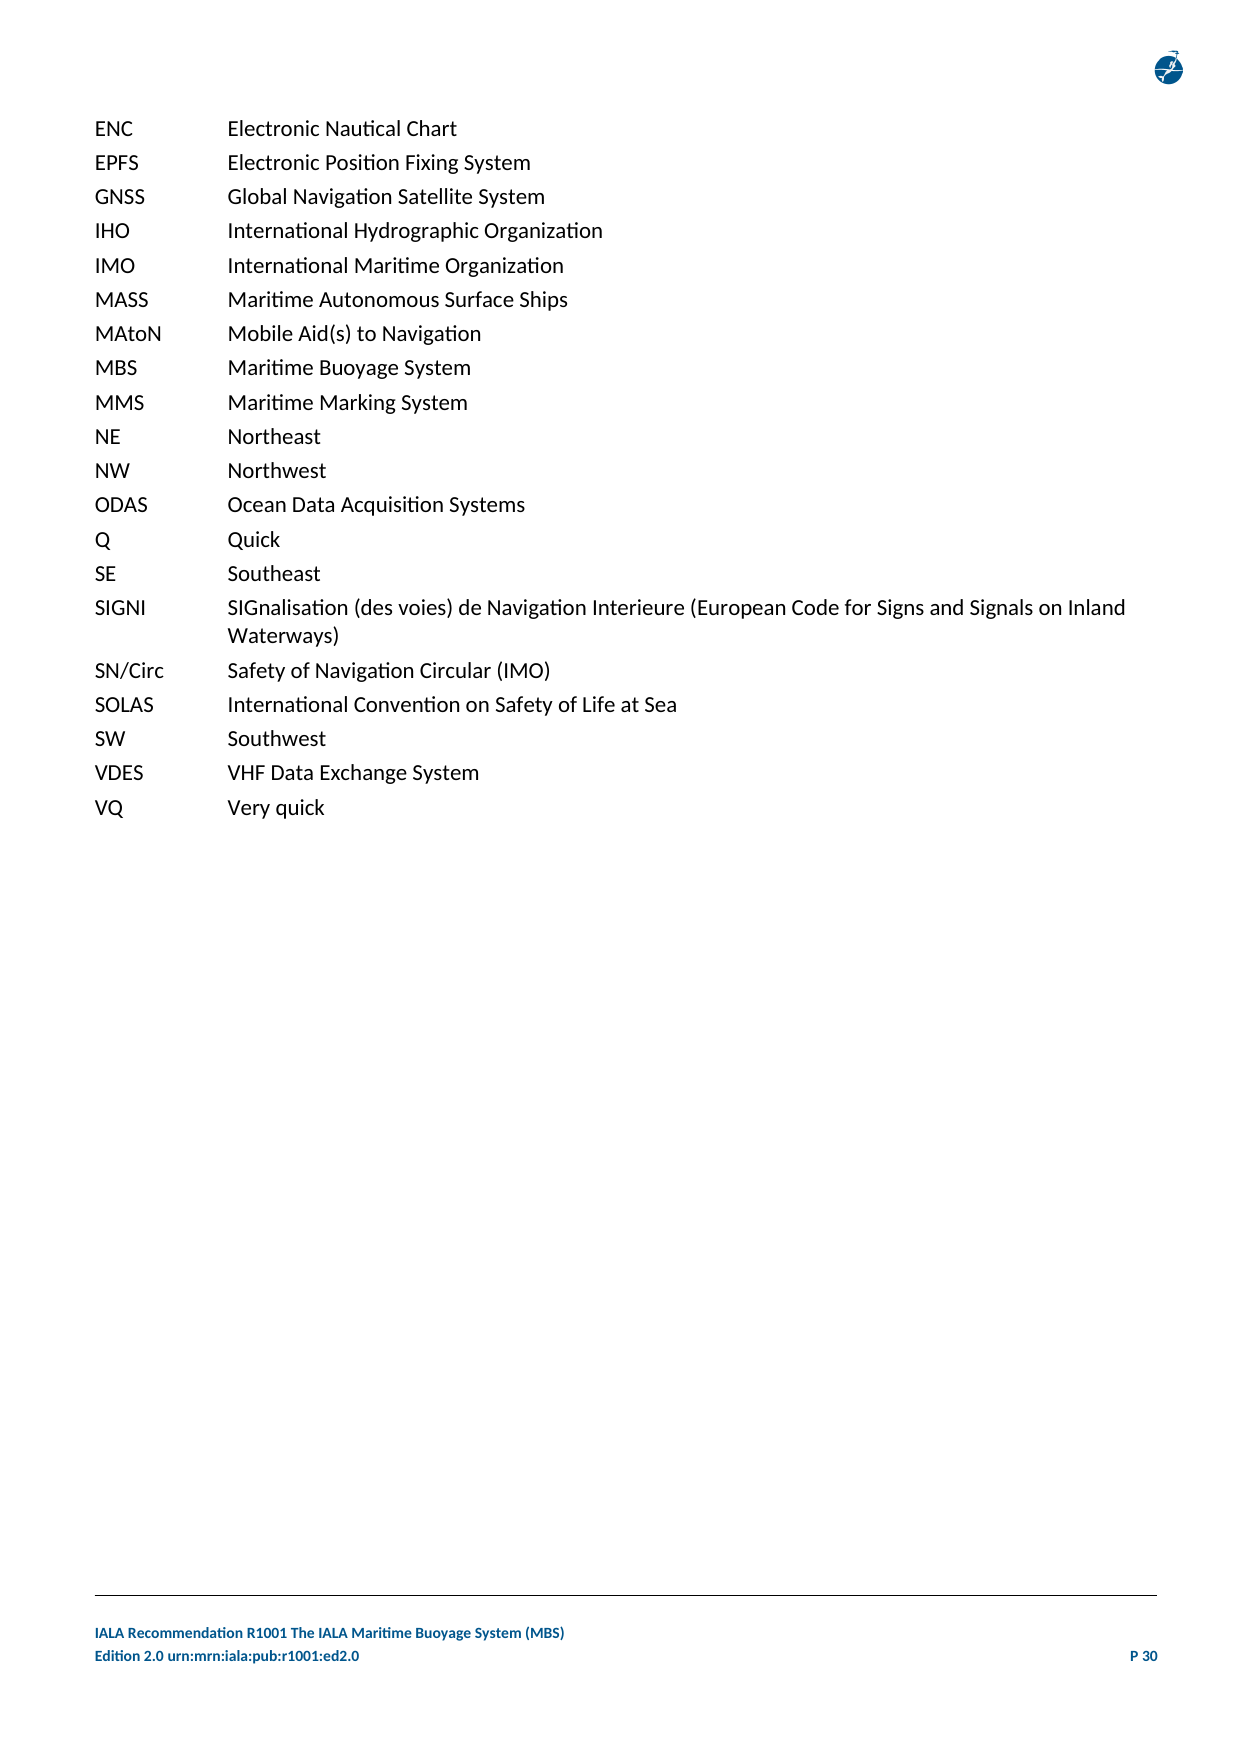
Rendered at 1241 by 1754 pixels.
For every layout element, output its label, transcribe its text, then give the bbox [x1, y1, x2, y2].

text NW Northwest [94, 456, 1155, 484]
text IMO International Maritime Organization [94, 251, 1155, 279]
text ODAS Ocean Data Acquisition Systems [94, 491, 1155, 519]
text SOLAS International Convention on Safety of Life at Sea [94, 690, 1155, 718]
text EPFS Electronic Position Fixing System [94, 148, 1155, 176]
text SIGNI SIGnalisation (des voies) de Navigation Interieure (European Code for Signs and Signals on Inland Waterways) [94, 593, 1155, 649]
text SE Southeast [94, 559, 1155, 587]
text MASS Maritime Autonomous Surface Ships [94, 285, 1155, 313]
text MAtoN Mobile Aid(s) to Navigation [94, 319, 1155, 347]
picture [1123, 0, 1241, 119]
text VQ Very quick [94, 793, 1155, 821]
text MMS Maritime Marking System [94, 388, 1155, 416]
text IHO International Hydrographic Organization [94, 216, 1155, 244]
text Q Quick [94, 525, 1155, 553]
text ENC Electronic Nautical Chart [94, 114, 1155, 142]
text GNSS Global Navigation Satellite System [94, 182, 1155, 210]
text SN/Circ Safety of Navigation Circular (IMO) [94, 656, 1155, 684]
text MBS Maritime Buoyage System [94, 353, 1155, 382]
text VDES VHF Data Exchange System [94, 758, 1155, 787]
text SW Southwest [94, 724, 1155, 752]
text NE Northeast [94, 422, 1155, 450]
